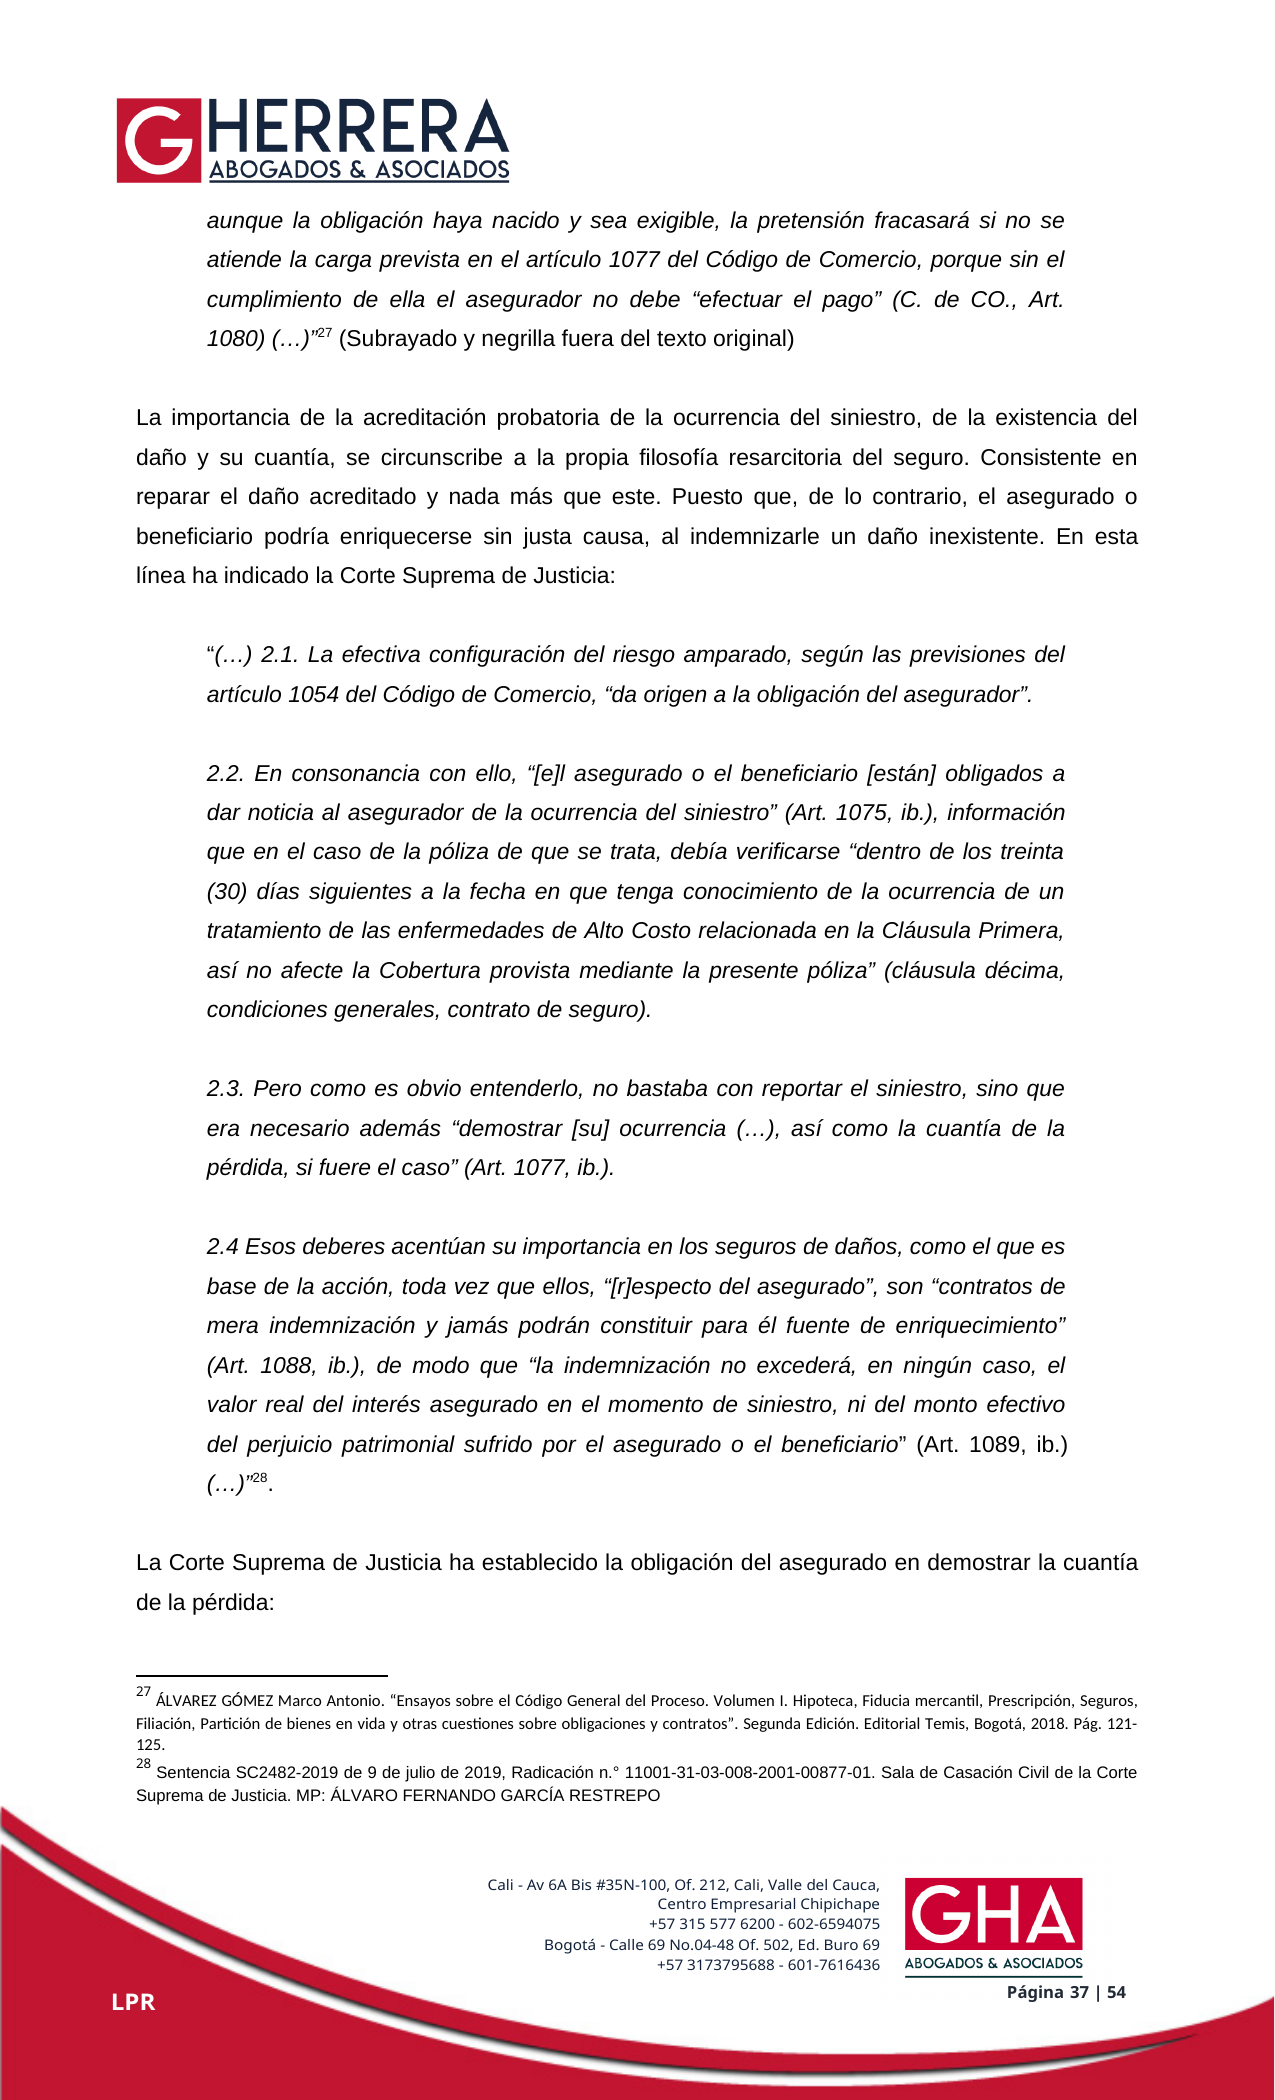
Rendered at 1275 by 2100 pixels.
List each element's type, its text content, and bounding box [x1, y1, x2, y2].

text “(…) 2.1. La efectiva configuración del riesgo amparado, según las previsiones del artículo 1054 del Código de Comercio, “da origen a la obligación del asegurador”. [207, 641, 1068, 707]
text 2.3. Pero como es obvio entenderlo, no bastaba con reportar el siniestro, sino que era necesario además “demostrar [su] ocurrencia (…), así como la cuantía de la pérdida, si fuere el caso” (Art. 1077, ib.). [207, 1075, 1068, 1181]
text 2.2. En consonancia con ello, “[e]l asegurado o el beneficiario [están] obligados a dar noticia al asegurador de la ocurrencia del siniestro” (Art. 1075, ib.), información que en el caso de la póliza de que se trata, debía verificarse “dentro de los treinta (30) días siguientes a la fecha en que tenga conocimiento de la ocurrencia de un tratamiento de las enfermedades de Alto Costo relacionada en la Cláusula Primera, así no afecte la Cobertura provista mediante la presente póliza” (cláusula décima, condiciones generales, contrato de seguro). [207, 759, 1068, 1023]
text 2.4 Esos deberes acentúan su importancia en los seguros de daños, como el que es base de la acción, toda vez que ellos, “[r]especto del asegurado”, son “contratos de mera indemnización y jamás podrán constituir para él fuente de enriquecimiento” (Art. 1088, ib.), de modo que “la indemnización no excederá, en ningún caso, el valor real del interés asegurado en el momento de siniestro, ni del monto efectivo del perjuicio patrimonial sufrido por el asegurado o el beneficiario” (Art. 1089, ib.) (…)”. [207, 1233, 1068, 1496]
picture [474, 1793, 481, 1800]
text La importancia de la acreditación probatoria de la ocurrencia del siniestro, de la existencia del daño y su cuantía, se circunscribe a la propia filosofía resarcitoria del seguro. Consistente en reparar el daño acreditado y nada más que este. Puesto que, de lo contrario, el asegurado o beneficiario podría enriquecerse sin justa causa, al indemnizarle un daño inexistente. En esta línea ha indicado la Corte Suprema de Justicia: [136, 404, 1139, 588]
picture [0, 1793, 1275, 2100]
picture [96, 75, 529, 206]
picture [387, 1793, 396, 1800]
text La Corte Suprema de Justicia ha establecido la obligación del asegurado en demostrar la cuantía de la pérdida: [136, 1549, 1139, 1615]
picture [485, 1793, 494, 1800]
picture [649, 1793, 658, 1800]
